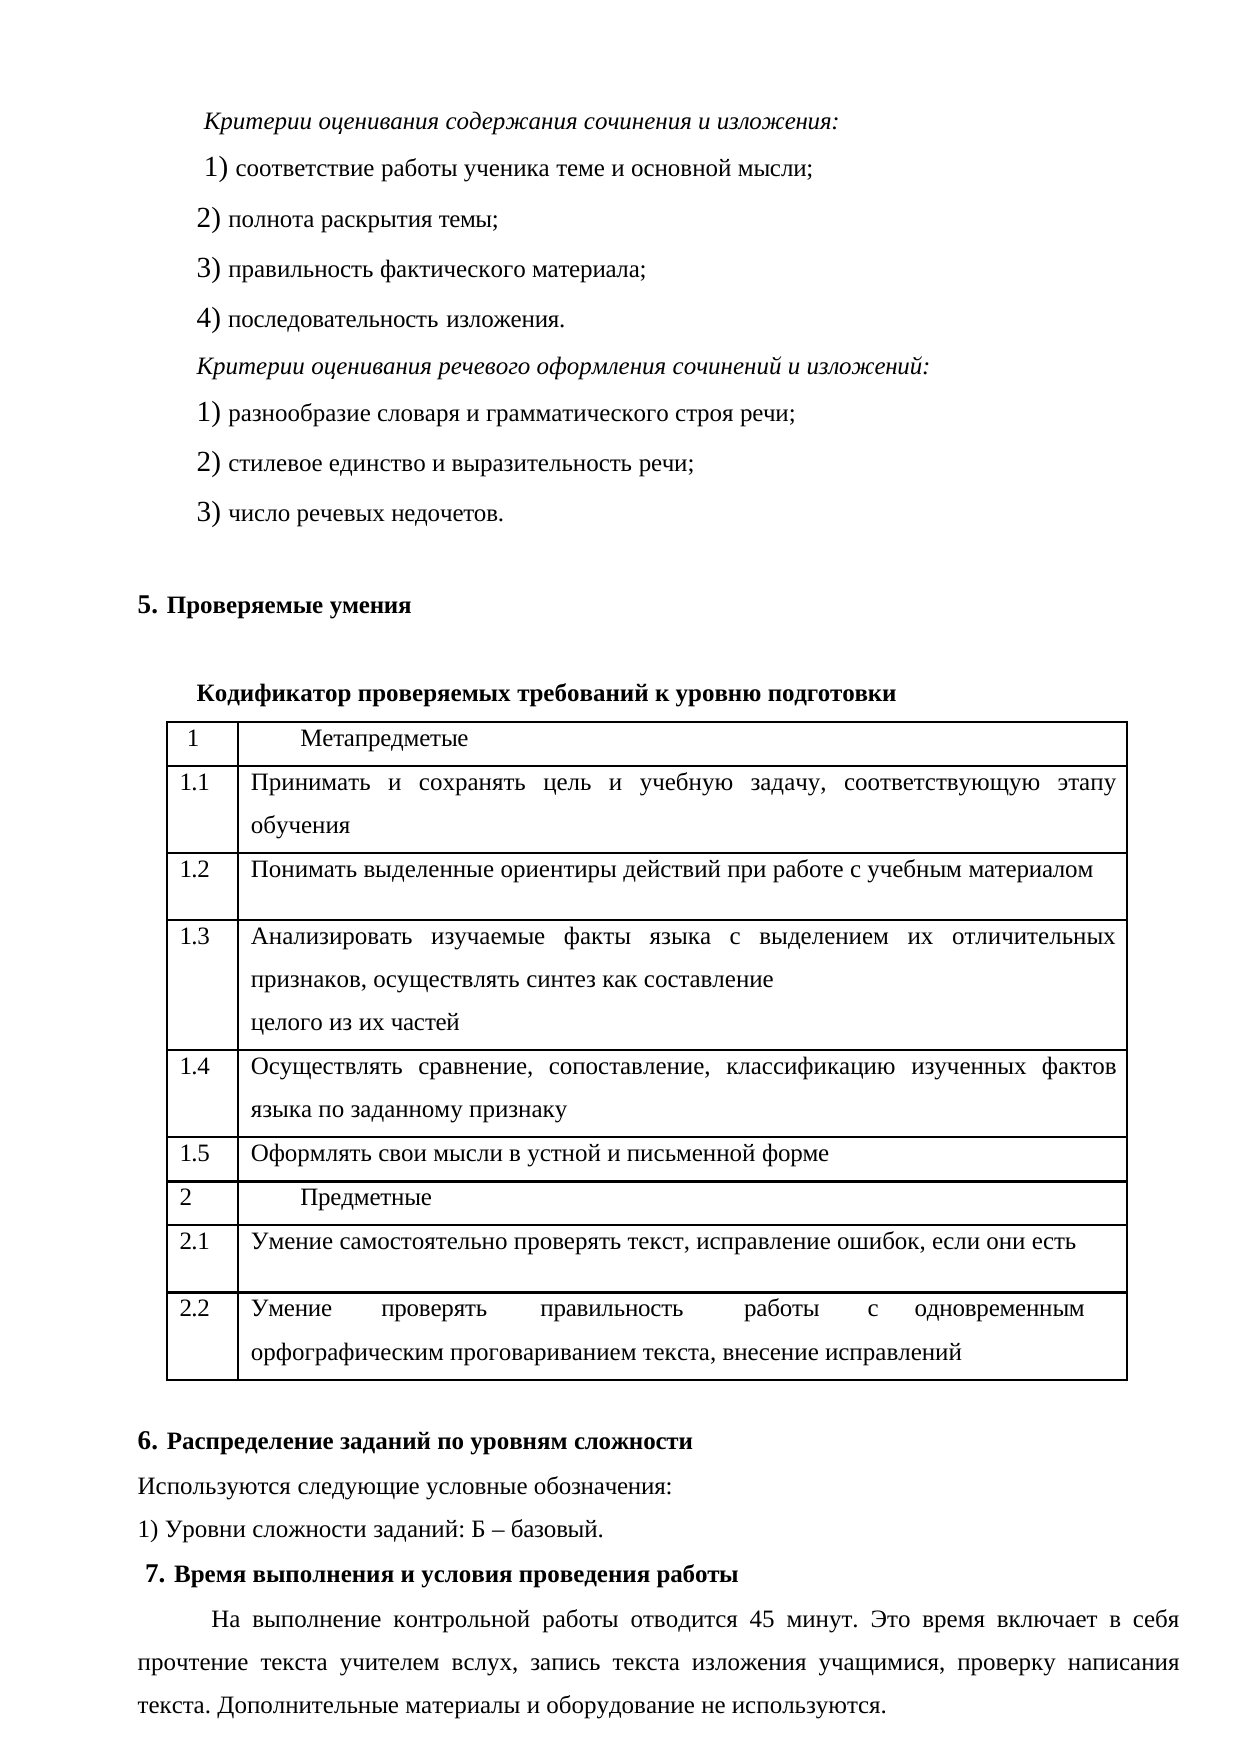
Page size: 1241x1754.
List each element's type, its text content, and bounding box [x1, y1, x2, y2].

subtitle Время выполнения и условия проведения работы [145, 1557, 1240, 1588]
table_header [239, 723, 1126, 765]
list число речевых недочетов. [196, 494, 1240, 528]
text Критерии оценивания речевого оформления сочинений и изложений: [196, 351, 1240, 379]
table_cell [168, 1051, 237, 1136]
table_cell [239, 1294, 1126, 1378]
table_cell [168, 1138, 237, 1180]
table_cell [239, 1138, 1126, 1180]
text Критерии оценивания содержания сочинения и изложения: [204, 106, 1240, 135]
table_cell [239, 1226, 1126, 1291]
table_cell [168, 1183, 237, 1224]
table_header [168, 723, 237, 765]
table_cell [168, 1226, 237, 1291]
list соответствие работы ученика теме и основной мысли; [204, 149, 1240, 183]
text Кодификатор проверяемых требований к уровню подготовки [196, 678, 1240, 707]
text Используются следующие условные обозначения: [137, 1471, 1240, 1500]
list Распределение заданий по уровням сложности [137, 1424, 1240, 1455]
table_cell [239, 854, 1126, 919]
list последовательность изложения. [196, 301, 1240, 334]
list полнота раскрытия темы; [196, 200, 1240, 233]
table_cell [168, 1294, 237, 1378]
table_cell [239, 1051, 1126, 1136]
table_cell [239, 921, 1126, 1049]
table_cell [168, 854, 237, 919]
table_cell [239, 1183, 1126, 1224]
list правильность фактического материала; [196, 250, 1240, 283]
list стилевое единство и выразительность речи; [196, 444, 1240, 478]
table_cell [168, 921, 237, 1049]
list Проверяемые умения [137, 588, 1240, 619]
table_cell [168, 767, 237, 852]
list разнообразие словаря и грамматического строя речи; [196, 394, 1240, 427]
text На выполнение контрольной работы отводится 45 минут. Это время включает в себя прочтение текста учителем вслух, запись текста изложения учащимися, проверку написания текста. Дополнительные материалы и оборудование не используются. [137, 1604, 1180, 1719]
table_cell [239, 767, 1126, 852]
text 1) Уровни сложности заданий: Б – базовый. [137, 1514, 1240, 1543]
